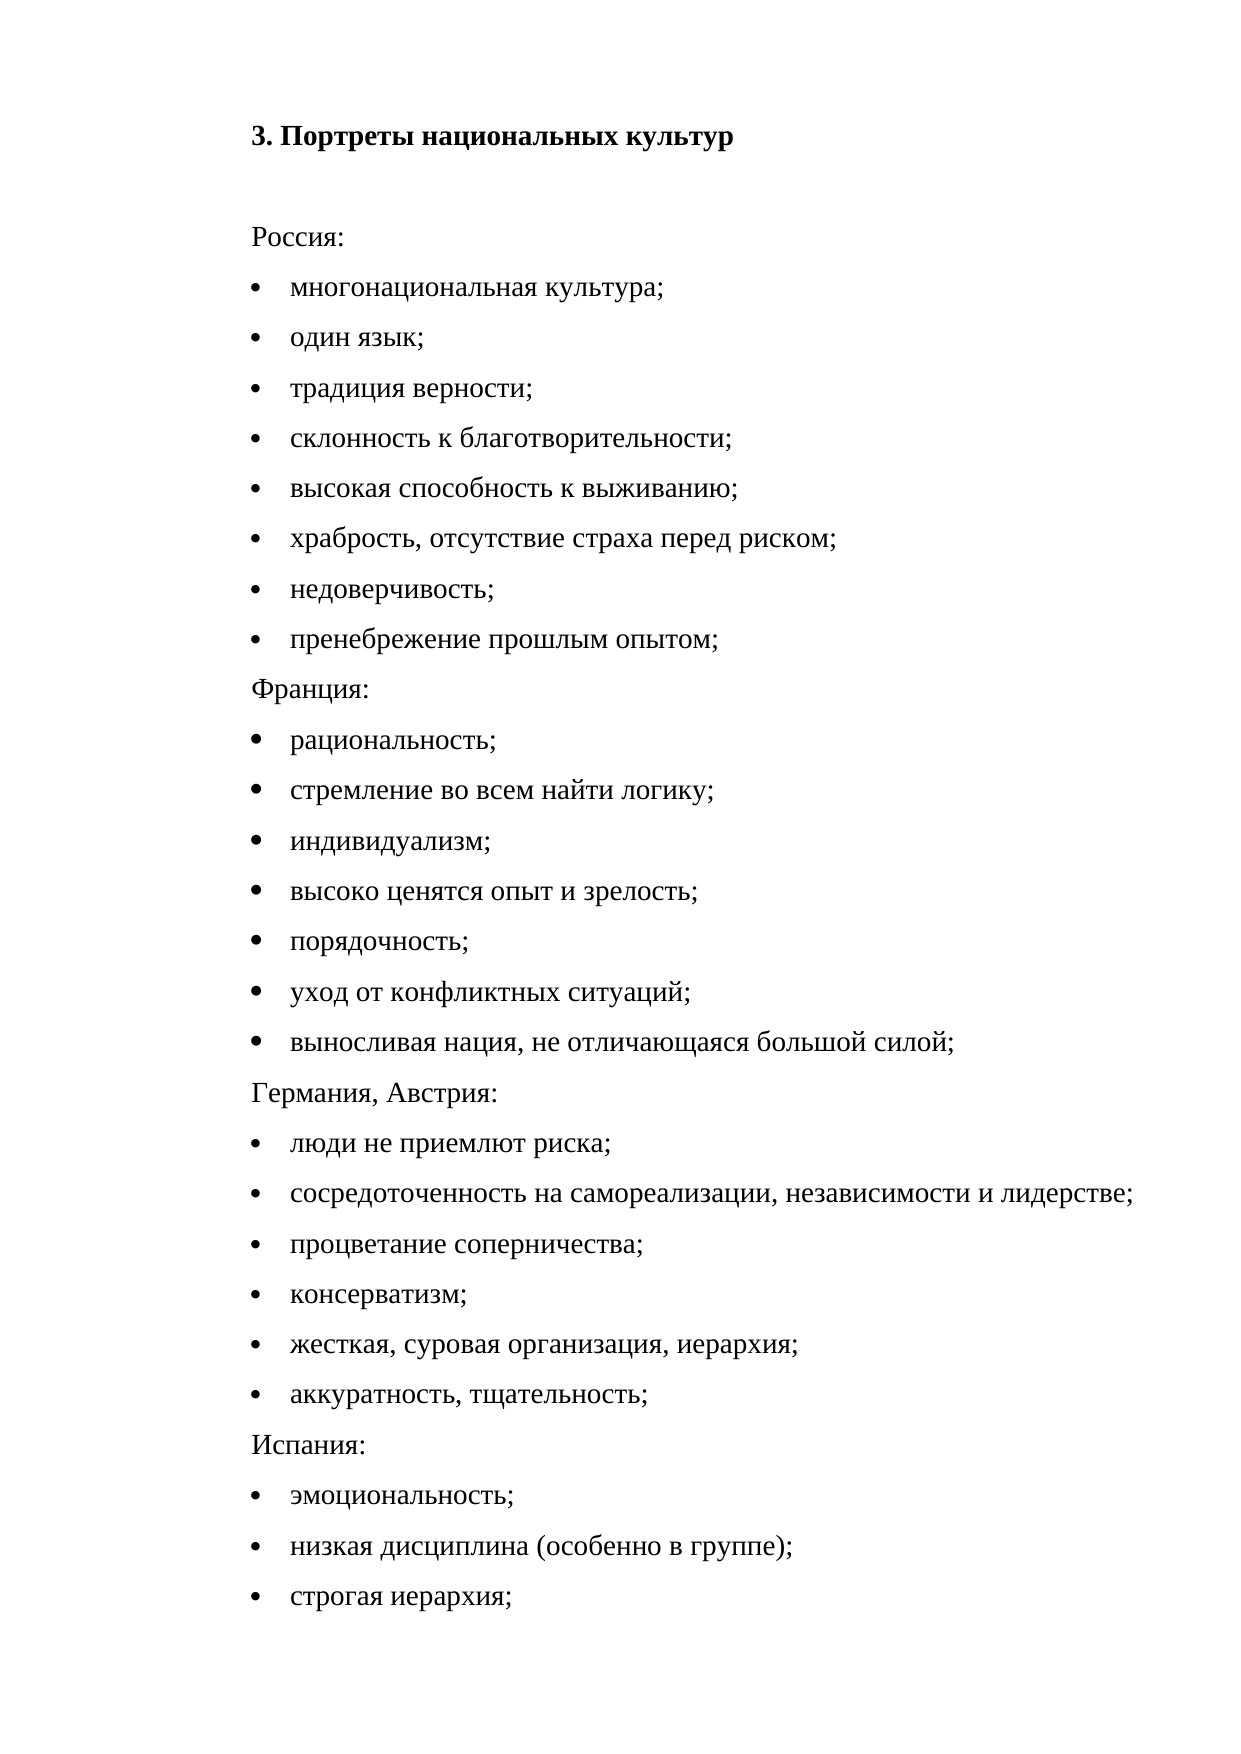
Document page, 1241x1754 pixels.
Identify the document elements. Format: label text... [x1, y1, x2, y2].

list аккуратность, тщательность; [177, 1377, 1152, 1410]
list один язык; [177, 319, 1152, 353]
list рациональность; [177, 722, 1152, 756]
list консерватизм; [177, 1276, 1152, 1309]
list недоверчивость; [177, 571, 1152, 604]
list многонациональная культура; [177, 269, 1152, 303]
text Германия, Австрия: [177, 1075, 1152, 1108]
list храбрость, отсутствие страха перед риском; [177, 521, 1152, 554]
text Россия: [177, 219, 1152, 252]
list люди не приемлют риска; [177, 1125, 1152, 1159]
text Испания: [177, 1427, 1152, 1461]
list строгая иерархия; [177, 1578, 1152, 1611]
list уход от конфликтных ситуаций; [177, 974, 1152, 1008]
list эмоциональность; [177, 1477, 1152, 1511]
list склонность к благотворительности; [177, 420, 1152, 453]
text Франция: [177, 672, 1152, 705]
list сосредоточенность на самореализации, независимости и лидерстве; [177, 1175, 1152, 1209]
list пренебрежение прошлым опытом; [177, 621, 1152, 655]
list высоко ценятся опыт и зрелость; [177, 873, 1152, 907]
list высокая способность к выживанию; [177, 470, 1152, 504]
list порядочность; [177, 923, 1152, 957]
list жесткая, суровая организация, иерархия; [177, 1326, 1152, 1360]
list процветание соперничества; [177, 1226, 1152, 1259]
list индивидуализм; [177, 823, 1152, 856]
list выносливая нация, не отличающаяся большой силой; [177, 1024, 1152, 1058]
list стремление во всем найти логику; [177, 772, 1152, 806]
text 3. Портреты национальных культур [177, 118, 1152, 152]
list традиция верности; [177, 370, 1152, 403]
list низкая дисциплина (особенно в группе); [177, 1528, 1152, 1561]
